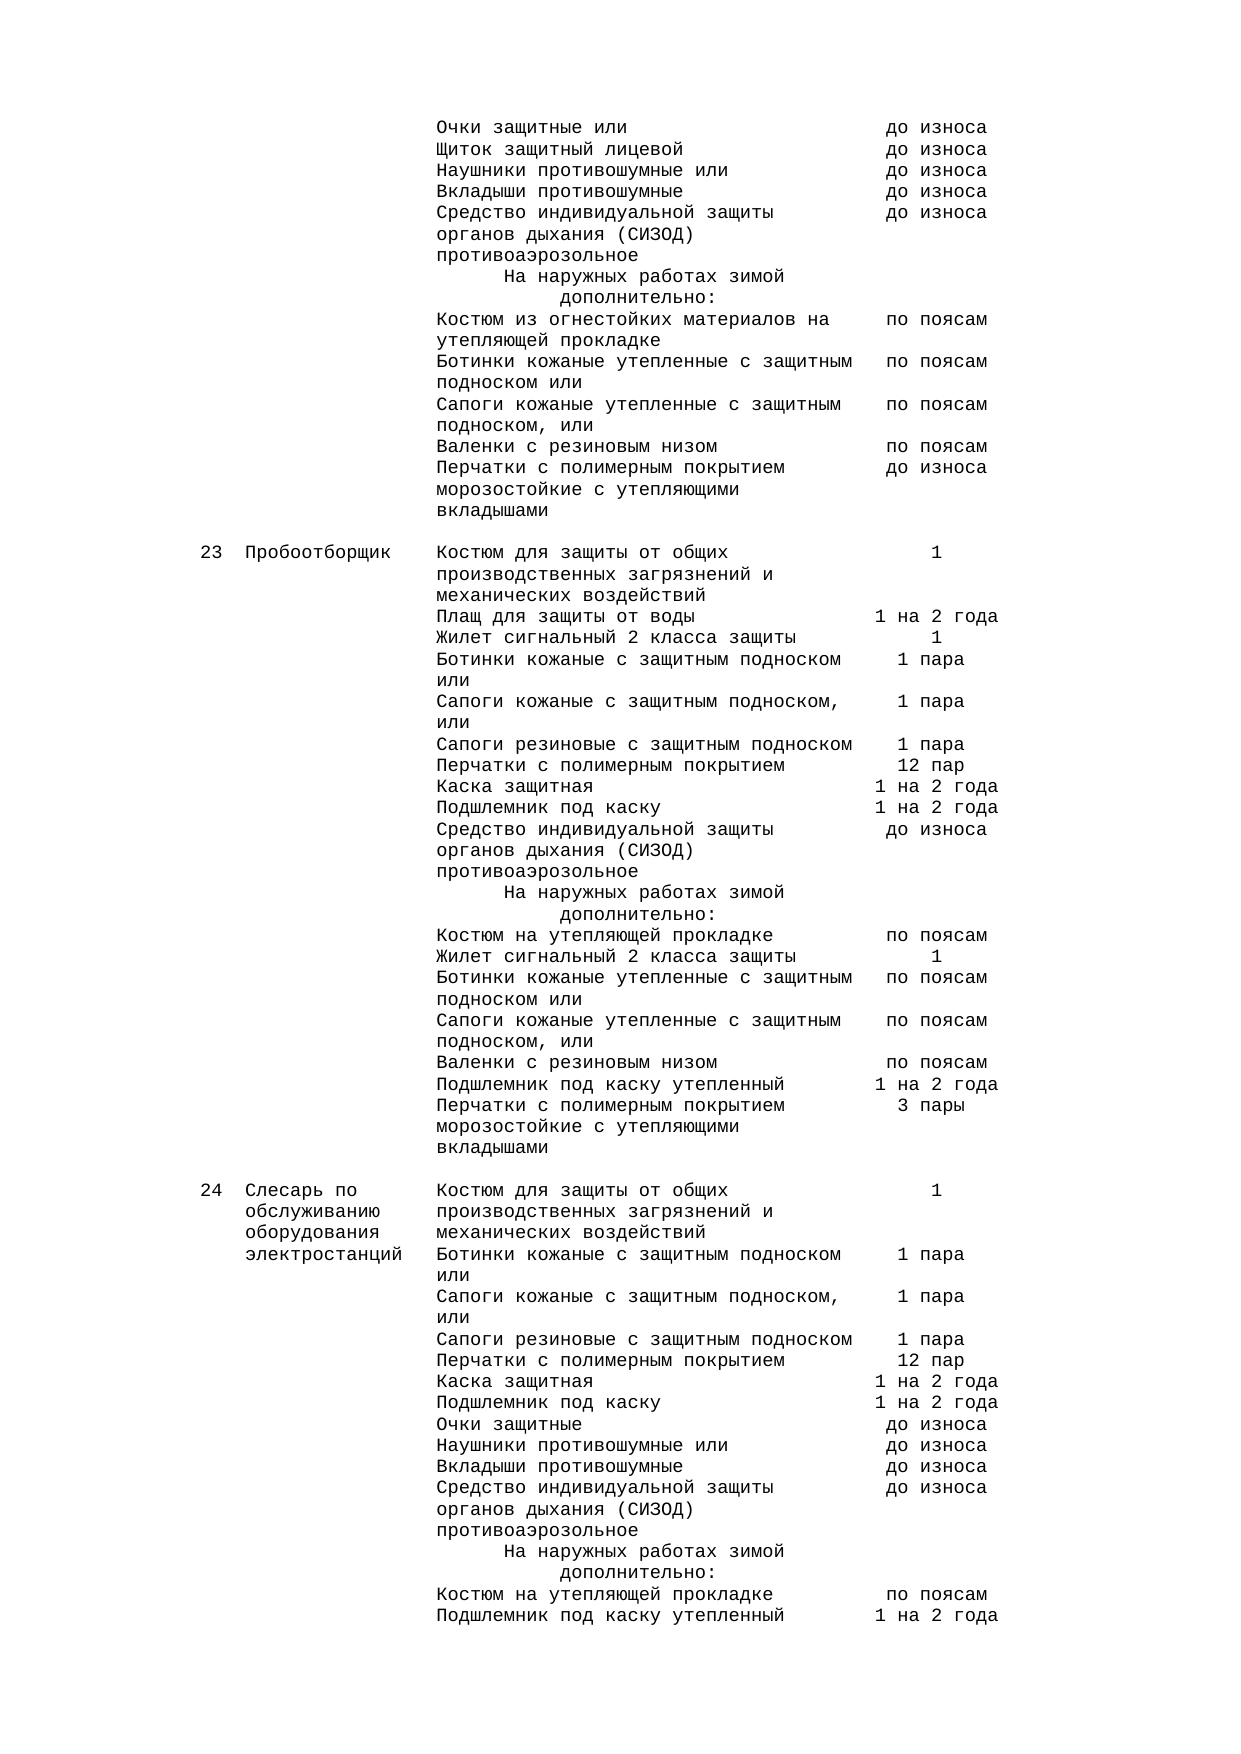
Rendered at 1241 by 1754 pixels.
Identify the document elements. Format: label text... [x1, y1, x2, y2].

text Валенки с резиновым низом по поясам [177, 437, 1152, 458]
text обслуживанию производственных загрязнений и [177, 1202, 1152, 1223]
text Средство индивидуальной защиты до износа [177, 819, 1152, 841]
text Очки защитные до износа [177, 1414, 1152, 1436]
text Подшлемник под каску утепленный 1 на 2 года [177, 1074, 1152, 1096]
text Средство индивидуальной защиты до износа [177, 203, 1152, 224]
text Вкладыши противошумные до износа [177, 1457, 1152, 1478]
text На наружных работах зимой [177, 883, 1152, 904]
text дополнительно: [177, 288, 1152, 309]
text Сапоги резиновые с защитным подноском 1 пара [177, 1329, 1152, 1351]
text Костюм на утепляющей прокладке по поясам [177, 1584, 1152, 1606]
text вкладышами [177, 501, 1152, 522]
text Ботинки кожаные утепленные с защитным по поясам [177, 968, 1152, 989]
text Наушники противошумные или до износа [177, 1436, 1152, 1457]
text Вкладыши противошумные до износа [177, 182, 1152, 203]
text Щиток защитный лицевой до износа [177, 139, 1152, 161]
text или [177, 1266, 1152, 1287]
text Сапоги кожаные с защитным подноском, 1 пара [177, 1287, 1152, 1308]
text подноском, или [177, 1032, 1152, 1053]
text Подшлемник под каску 1 на 2 года [177, 798, 1152, 819]
text противоаэрозольное [177, 1521, 1152, 1542]
text или [177, 1308, 1152, 1329]
text На наружных работах зимой [177, 267, 1152, 288]
text органов дыхания (СИЗОД) [177, 224, 1152, 246]
text Жилет сигнальный 2 класса защиты 1 [177, 628, 1152, 649]
text или [177, 671, 1152, 692]
text 24 Слесарь по Костюм для защиты от общих 1 [177, 1181, 1152, 1202]
text утепляющей прокладке [177, 331, 1152, 352]
text дополнительно: [177, 1563, 1152, 1584]
text Ботинки кожаные с защитным подноском 1 пара [177, 649, 1152, 671]
text производственных загрязнений и [177, 564, 1152, 586]
text или [177, 713, 1152, 734]
text Наушники противошумные или до износа [177, 161, 1152, 182]
text Подшлемник под каску утепленный 1 на 2 года [177, 1606, 1152, 1627]
text противоаэрозольное [177, 246, 1152, 267]
text Валенки с резиновым низом по поясам [177, 1053, 1152, 1074]
text Средство индивидуальной защиты до износа [177, 1478, 1152, 1499]
text 23 Пробоотборщик Костюм для защиты от общих 1 [177, 543, 1152, 564]
text Каска защитная 1 на 2 года [177, 1372, 1152, 1393]
text механических воздействий [177, 586, 1152, 607]
text Ботинки кожаные утепленные с защитным по поясам [177, 352, 1152, 373]
text На наружных работах зимой [177, 1542, 1152, 1563]
text органов дыхания (СИЗОД) [177, 841, 1152, 862]
text подноском или [177, 989, 1152, 1011]
text Подшлемник под каску 1 на 2 года [177, 1393, 1152, 1414]
text противоаэрозольное [177, 862, 1152, 883]
text оборудования механических воздействий [177, 1223, 1152, 1244]
text Сапоги кожаные утепленные с защитным по поясам [177, 1011, 1152, 1032]
text Перчатки с полимерным покрытием 12 пар [177, 1351, 1152, 1372]
text дополнительно: [177, 904, 1152, 926]
text Жилет сигнальный 2 класса защиты 1 [177, 947, 1152, 968]
text морозостойкие с утепляющими [177, 1117, 1152, 1138]
text подноском, или [177, 416, 1152, 437]
text органов дыхания (СИЗОД) [177, 1499, 1152, 1521]
text Сапоги кожаные с защитным подноском, 1 пара [177, 692, 1152, 713]
text подноском или [177, 373, 1152, 394]
text Каска защитная 1 на 2 года [177, 777, 1152, 798]
text электростанций Ботинки кожаные с защитным подноском 1 пара [177, 1244, 1152, 1266]
text морозостойкие с утепляющими [177, 479, 1152, 501]
text Сапоги кожаные утепленные с защитным по поясам [177, 394, 1152, 416]
text Перчатки с полимерным покрытием 3 пары [177, 1096, 1152, 1117]
text Плащ для защиты от воды 1 на 2 года [177, 607, 1152, 628]
text Очки защитные или до износа [177, 118, 1152, 139]
text Костюм на утепляющей прокладке по поясам [177, 926, 1152, 947]
text Перчатки с полимерным покрытием 12 пар [177, 756, 1152, 777]
text Костюм из огнестойких материалов на по поясам [177, 309, 1152, 331]
text вкладышами [177, 1138, 1152, 1159]
text Сапоги резиновые с защитным подноском 1 пара [177, 734, 1152, 756]
text Перчатки с полимерным покрытием до износа [177, 458, 1152, 479]
